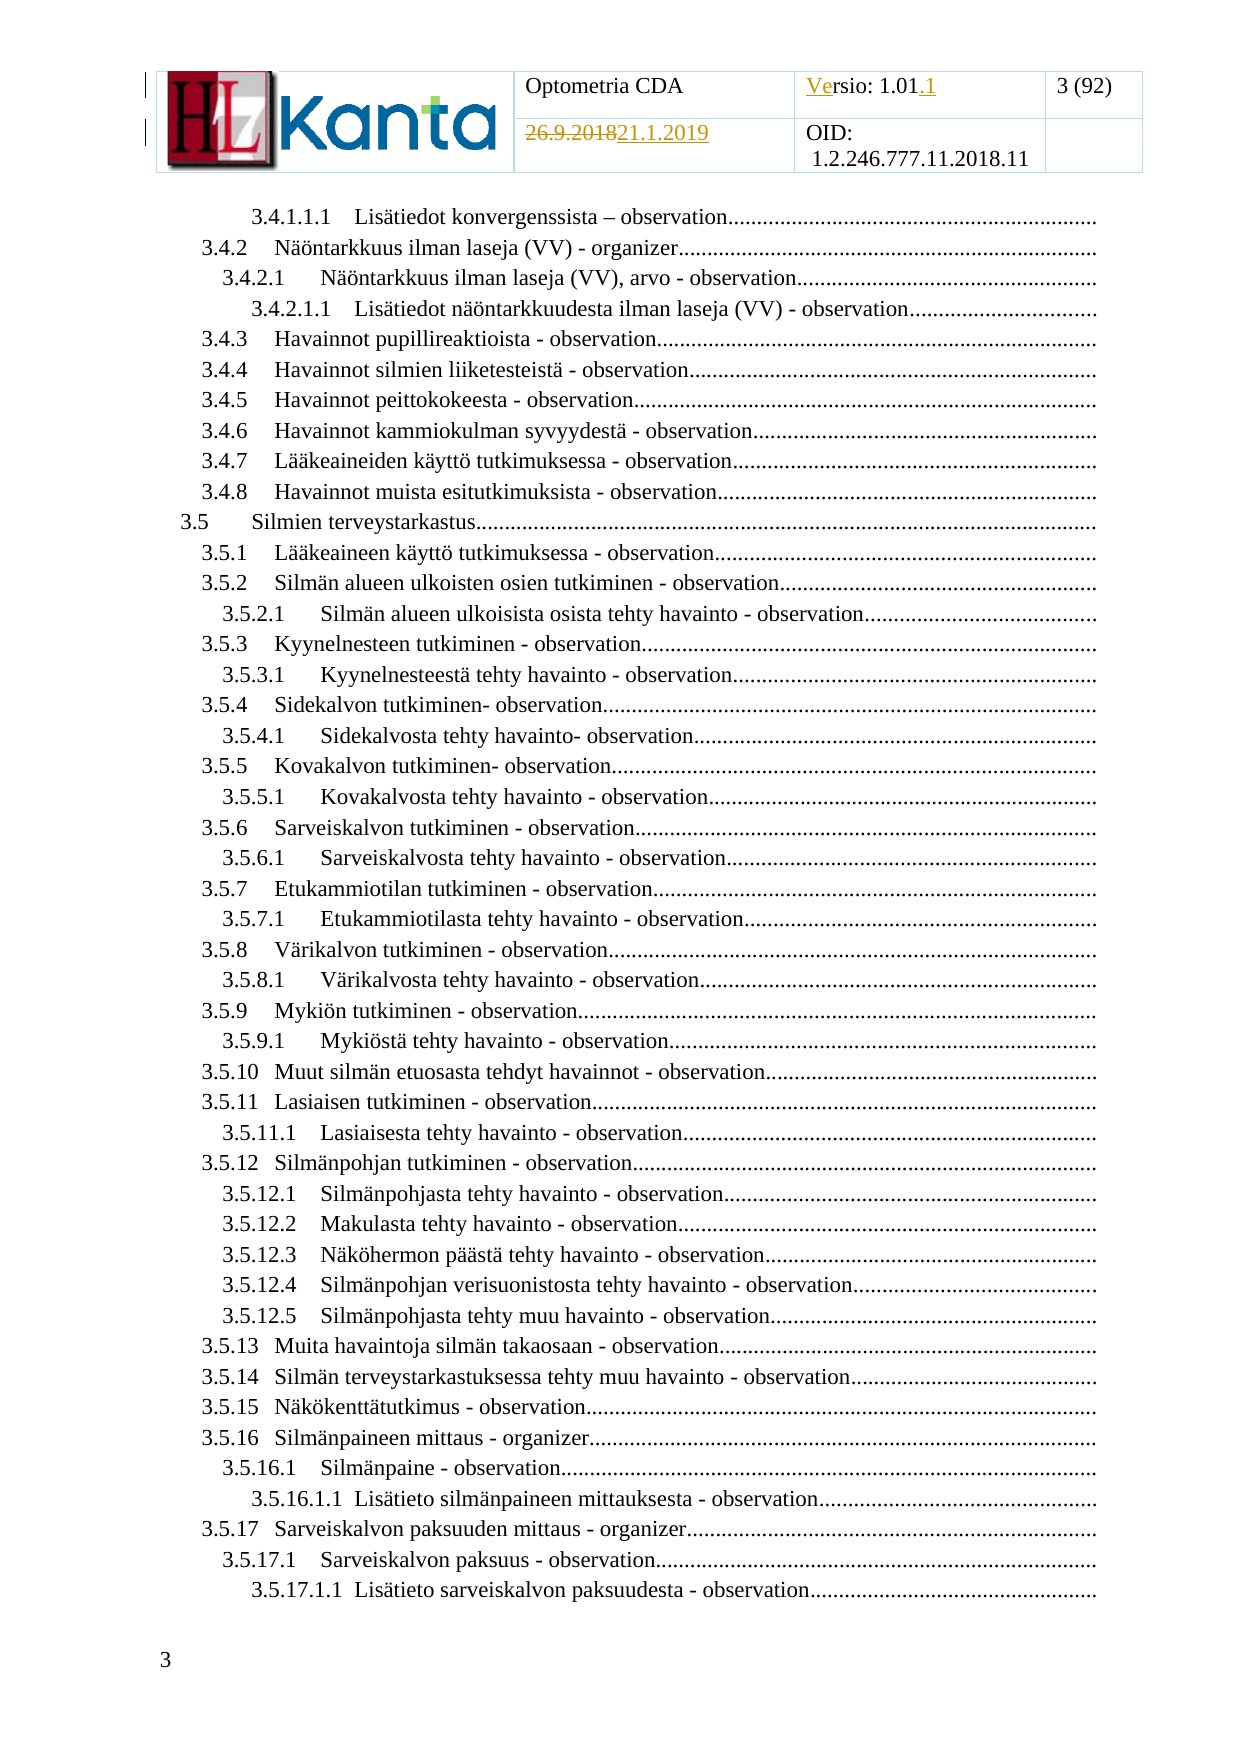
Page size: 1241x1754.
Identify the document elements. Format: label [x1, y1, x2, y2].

picture [281, 96, 496, 150]
picture [167, 71, 279, 171]
